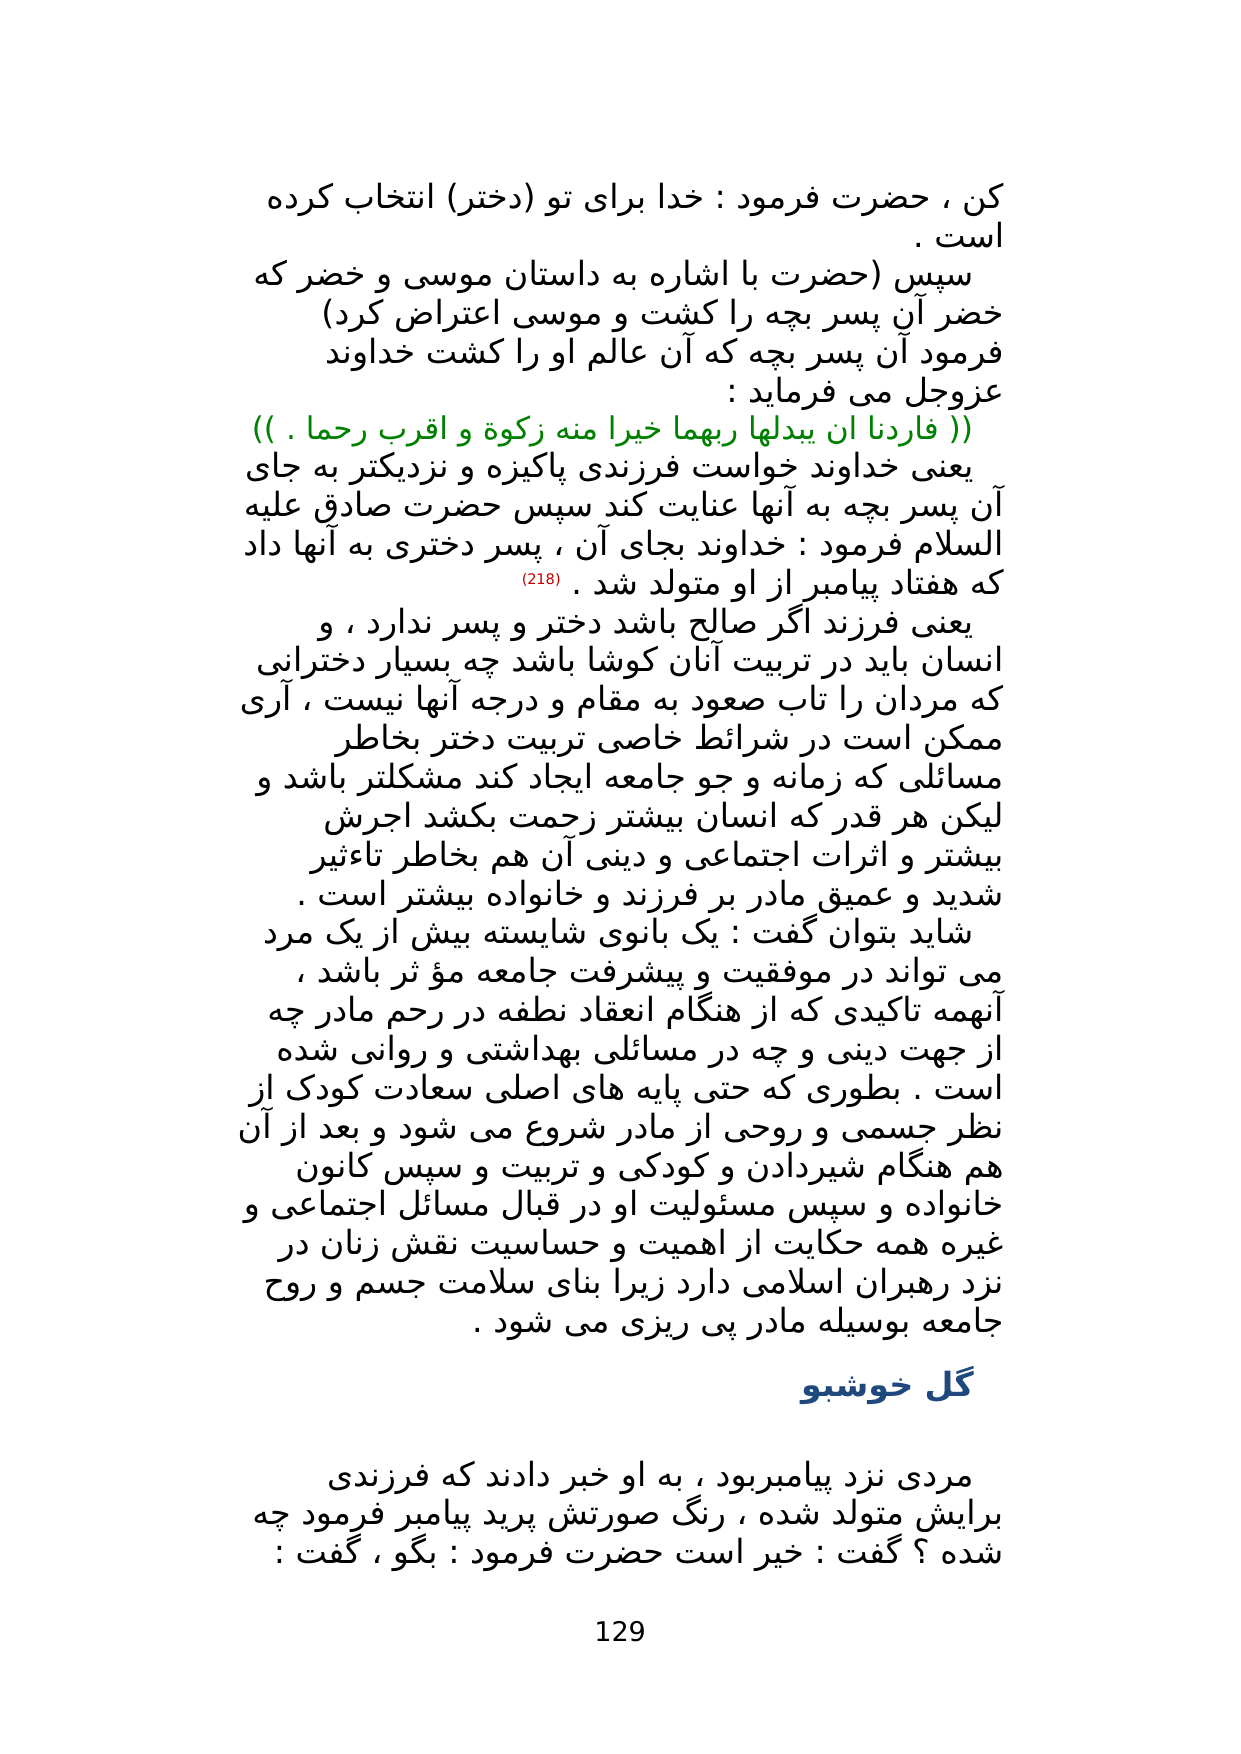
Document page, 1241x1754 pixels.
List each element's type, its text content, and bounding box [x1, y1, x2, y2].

text شاید بتوان گفت : یک بانوی شایسته بیش از یک مرد می تواند در موفقیت و پیشرفت جامعه مؤ ثر باشد ، آنهمه تاکیدی که از هنگام انعقاد نطفه در رحم مادر چه از جهت دینی و چه در مسائلی بهداشتی و روانی شده است . بطوری که حتی پایه های اصلی سعادت کودک از نظر جسمی و روحی از مادر شروع می شود و بعد از آن هم هنگام شیردادن و کودکی و تربیت و سپس کانون خانواده و سپس مسئولیت او در قبال مسائل اجتماعی و غیره همه حکایت از اهمیت و حساسیت نقش زنان در نزد رهبران اسلامی دارد زیرا بنای سلامت جسم و روح جامعه بوسیله مادر پی ریزی می شود . [236, 913, 1004, 1340]
text (( فاردنا ان یبدلها ربهما خیرا منه زکوة و اقرب رحما . )) [236, 410, 1004, 447]
text سپس (حضرت با اشاره به داستان موسی و خضر که خضر آن پسر بچه را کشت و موسی اعتراض کرد) فرمود آن پسر بچه که آن عالم او را کشت خداوند عزوجل می فرماید : [236, 255, 1004, 410]
text یعنی فرزند اگر صالح باشد دختر و پسر ندارد ، و انسان باید در تربیت آنان کوشا باشد چه بسیار دخترانی که مردان را تاب صعود به مقام و درجه آنها نیست ، آری ممکن است در شرائط خاصی تربیت دختر بخاطر مسائلی که زمانه و جو جامعه ایجاد کند مشکلتر باشد و لیکن هر قدر که انسان بیشتر زحمت بکشد اجرش بیشتر و اثرات اجتماعی و دینی آن هم بخاطر تاءثیر شدید و عمیق مادر بر فرزند و خانواده بیشتر است . [236, 602, 1004, 913]
text یعنی خداوند خواست فرزندی پاکیزه و نزدیکتر به جای آن پسر بچه به آنها عنایت کند سپس حضرت صادق علیه السلام فرمود : خداوند بجای آن ، پسر دختری به آنها داد که هفتاد پیامبر از او متولد شد . (218) [236, 447, 1004, 602]
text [236, 1455, 1004, 1572]
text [236, 177, 1004, 255]
subtitle گل خوشبو [236, 1365, 1004, 1404]
